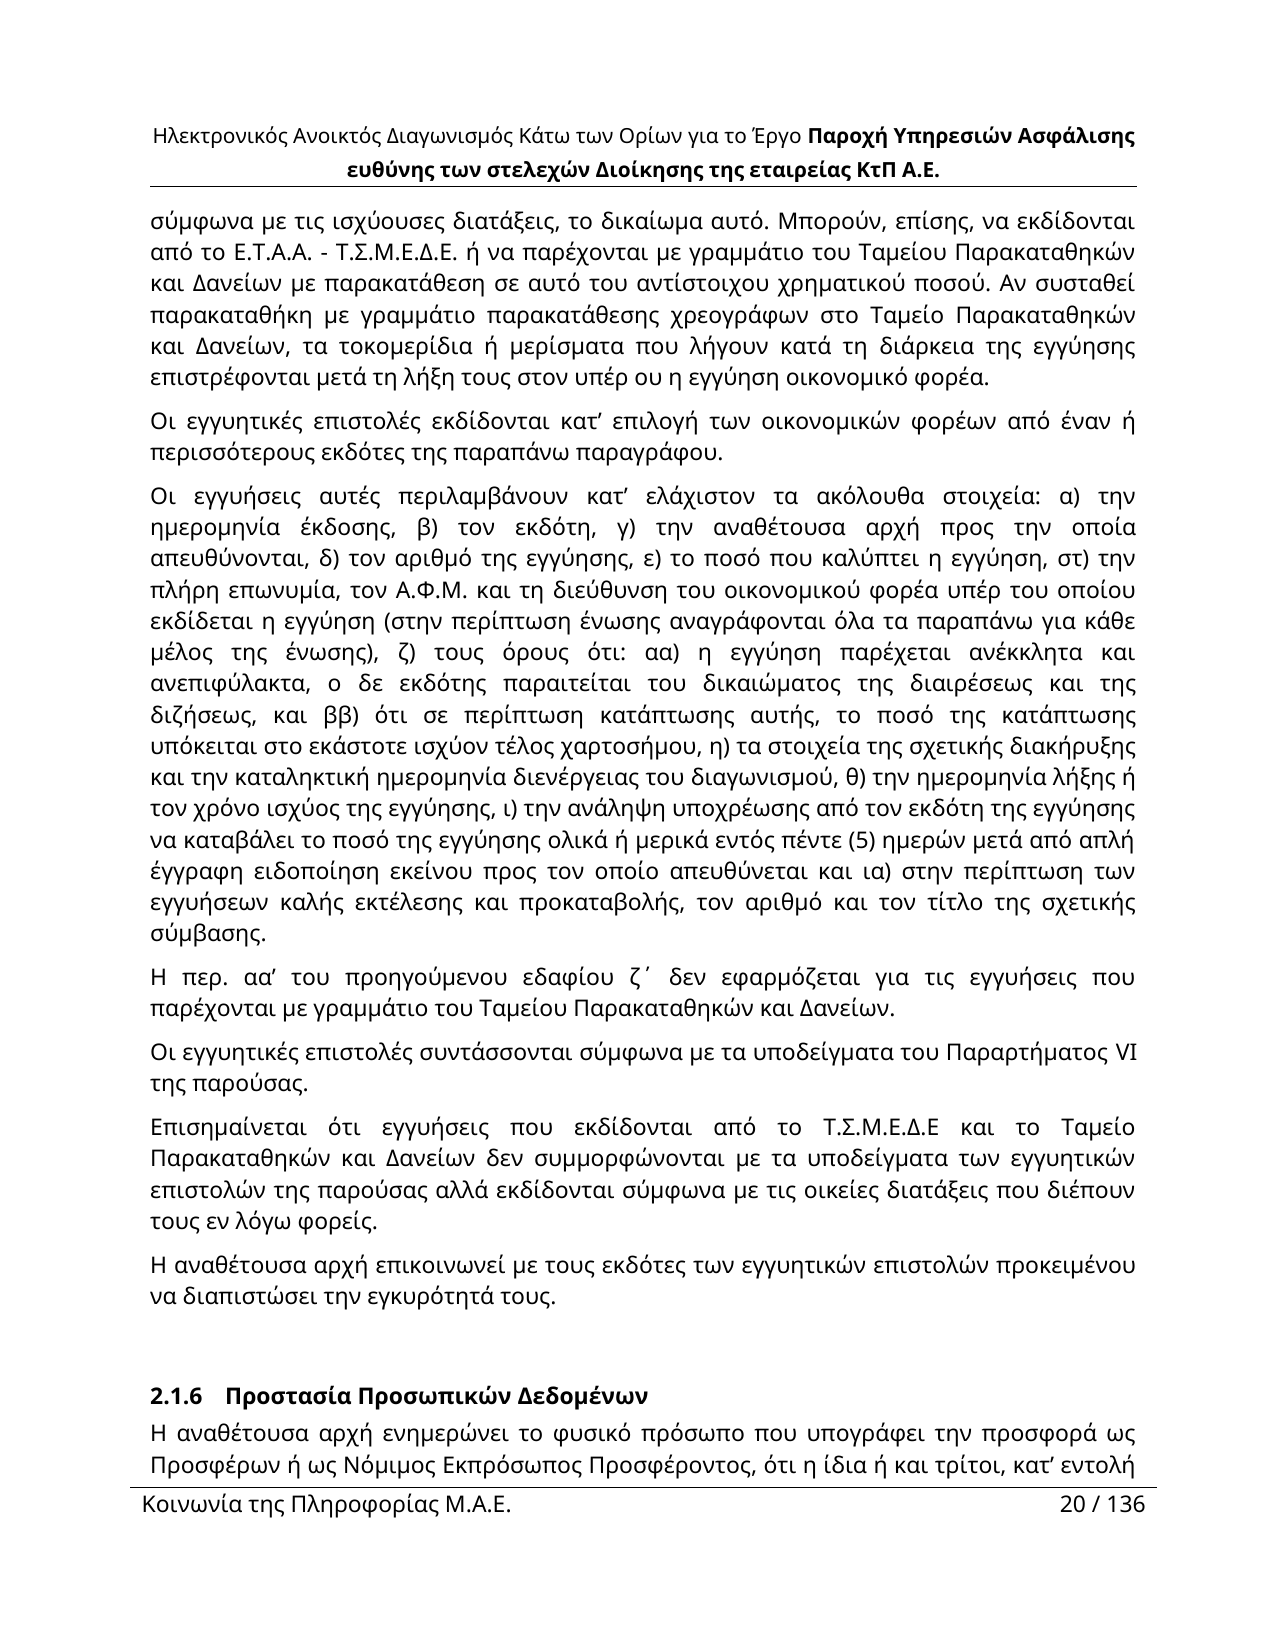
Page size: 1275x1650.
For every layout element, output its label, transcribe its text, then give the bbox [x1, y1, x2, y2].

text Οι εγγυητικές επιστολές εκδίδονται κατ’ επιλογή των οικονομικών φορέων από έναν ή περισσότερους εκδότες της παραπάνω παραγράφου. [150, 405, 1137, 467]
text Οι εγγυήσεις αυτές περιλαμβάνουν κατ’ ελάχιστον τα ακόλουθα στοιχεία: α) την ημερομηνία έκδοσης, β) τον εκδότη, γ) την αναθέτουσα αρχή προς την οποία απευθύνονται, δ) τον αριθμό της εγγύησης, ε) το ποσό που καλύπτει η εγγύηση, στ) την πλήρη επωνυμία, τον Α.Φ.Μ. και τη διεύθυνση του οικονομικού φορέα υπέρ του οποίου εκδίδεται η εγγύηση (στην περίπτωση ένωσης αναγράφονται όλα τα παραπάνω για κάθε μέλος της ένωσης), ζ) τους όρους ότι: αα) η εγγύηση παρέχεται ανέκκλητα και ανεπιφύλακτα, ο δε εκδότης παραιτείται του δικαιώματος της διαιρέσεως και της διζήσεως, και ββ) ότι σε περίπτωση κατάπτωσης αυτής, το ποσό της κατάπτωσης υπόκειται στο εκάστοτε ισχύον τέλος χαρτοσήμου, η) τα στοιχεία της σχετικής διακήρυξης και την καταληκτική ημερομηνία διενέργειας του διαγωνισμού, θ) την ημερομηνία λήξης ή τον χρόνο ισχύος της εγγύησης, ι) την ανάληψη υποχρέωσης από τον εκδότη της εγγύησης να καταβάλει το ποσό της εγγύησης ολικά ή μερικά εντός πέντε (5) ημερών μετά από απλή έγγραφη ειδοποίηση εκείνου προς τον οποίο απευθύνεται και ια) στην περίπτωση των εγγυήσεων καλής εκτέλεσης και προκαταβολής, τον αριθμό και τον τίτλο της σχετικής σύμβασης. [150, 480, 1137, 949]
text Η αναθέτουσα αρχή επικοινωνεί με τους εκδότες των εγγυητικών επιστολών προκειμένου να διαπιστώσει την εγκυρότητά τους. [150, 1249, 1137, 1311]
text Επισημαίνεται ότι εγγυήσεις που εκδίδονται από το Τ.Σ.Μ.Ε.Δ.Ε και το Ταμείο Παρακαταθηκών και Δανείων δεν συμμορφώνονται με τα υποδείγματα των εγγυητικών επιστολών της παρούσας αλλά εκδίδονται σύμφωνα με τις οικείες διατάξεις που διέπουν τους εν λόγω φορείς. [150, 1111, 1137, 1236]
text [150, 1417, 1137, 1480]
subtitle Προστασία Προσωπικών Δεδομένων [150, 1380, 1137, 1411]
text Η περ. αα’ του προηγούμενου εδαφίου ζ΄ δεν εφαρμόζεται για τις εγγυήσεις που παρέχονται με γραμμάτιο του Ταμείου Παρακαταθηκών και Δανείων. [150, 961, 1137, 1024]
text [150, 205, 1137, 392]
text Οι εγγυητικές επιστολές συντάσσονται σύμφωνα με τα υποδείγματα του Παραρτήματος VI της παρούσας. [150, 1036, 1137, 1099]
